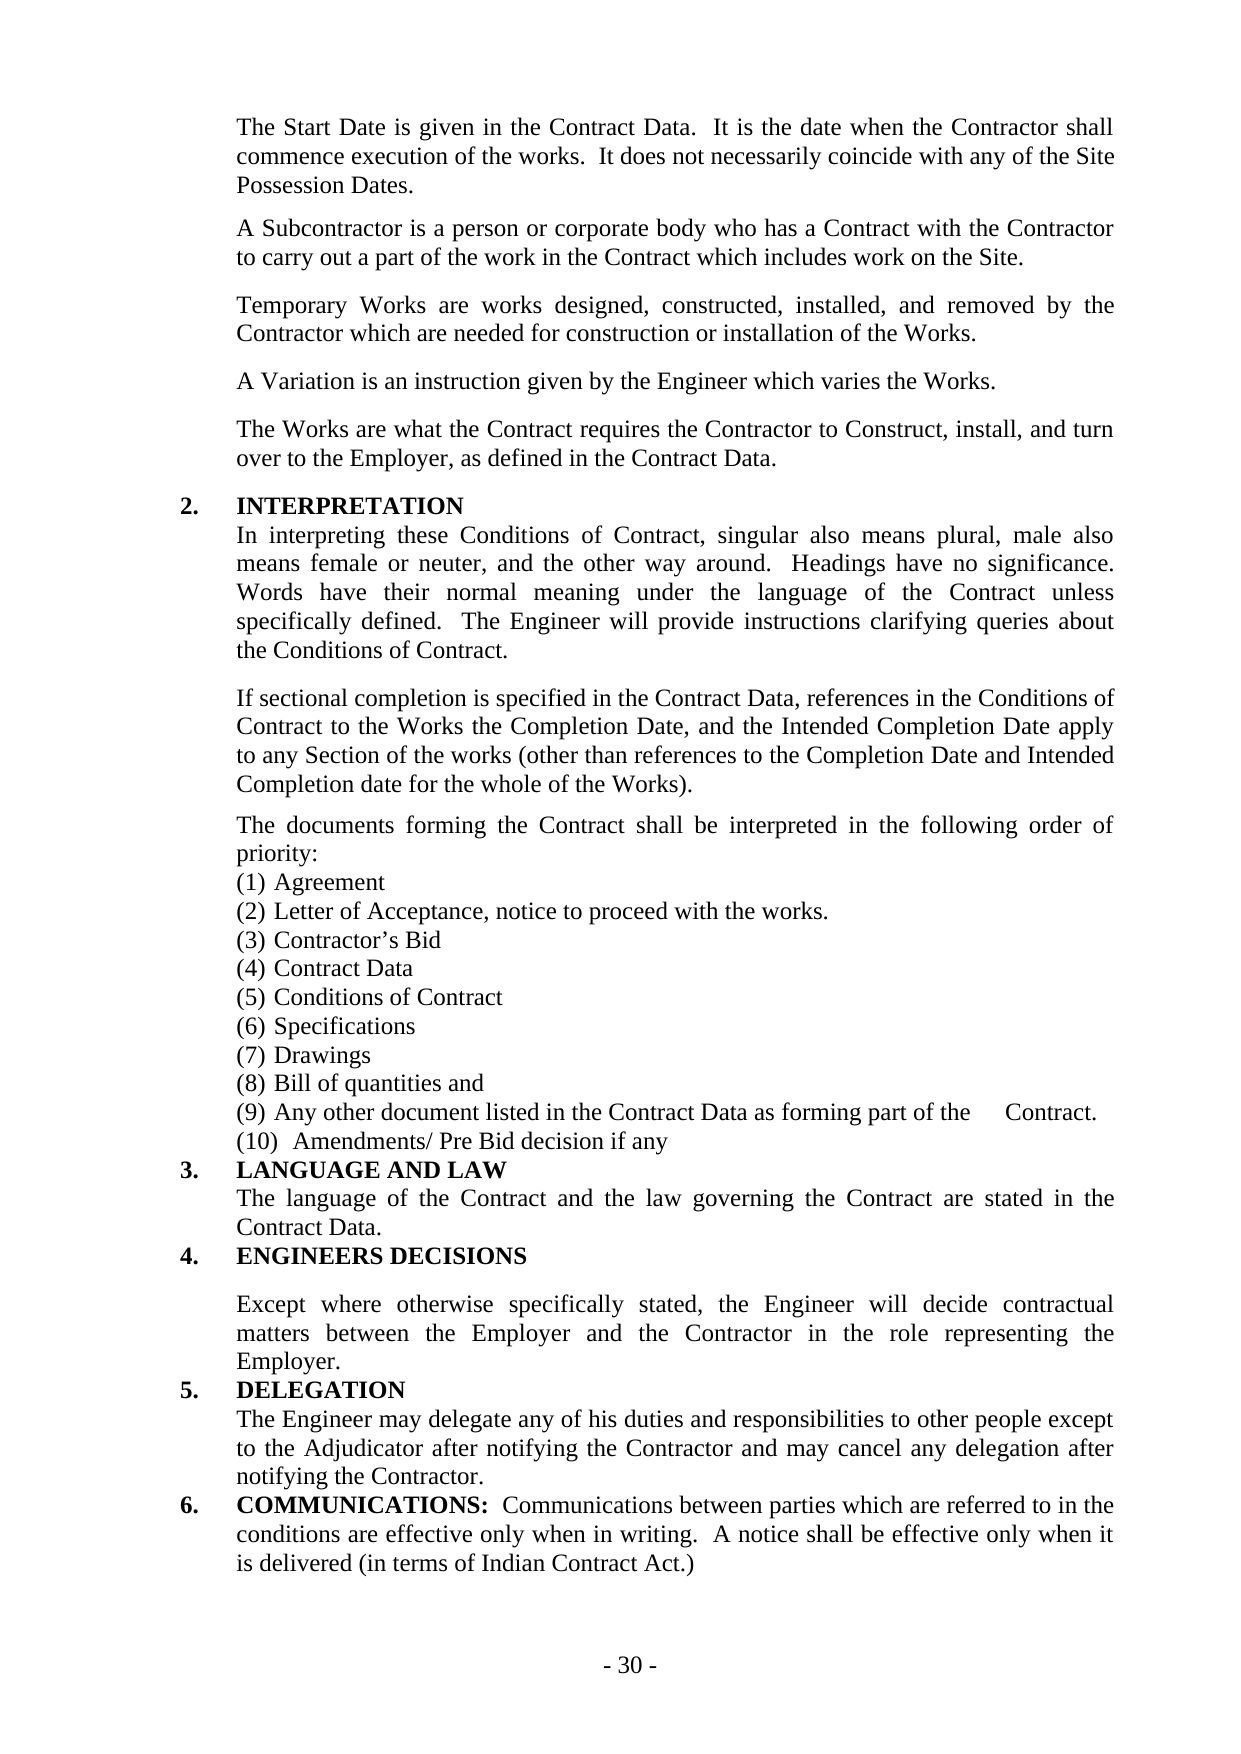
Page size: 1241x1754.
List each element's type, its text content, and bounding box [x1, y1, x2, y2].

list INTERPRETATION [180, 491, 1115, 520]
list LANGUAGE AND LAW [180, 1155, 1115, 1183]
list ENGINEERS DECISIONS [180, 1241, 1115, 1270]
list The documents forming the Contract shall be interpreted in the following order of priority: [180, 810, 1115, 867]
list DELEGATION [180, 1375, 1115, 1404]
list Amendments/ Pre Bid decision if any [236, 1126, 1115, 1155]
text The Works are what the Contract requires the Contractor to Construct, install, and turn over to the Employer, as defined in the Contract Data. [236, 414, 1115, 472]
list If sectional completion is specified in the Contract Data, references in the Conditions of Contract to the Works the Completion Date, and the Intended Completion Date apply to any Section of the works (other than references to the Completion Date and Intended Completion date for the whole of the Works). [180, 683, 1115, 798]
list COMMUNICATIONS: Communications between parties which are referred to in the conditions are effective only when in writing. A notice shall be effective only when it is delivered (in terms of Indian Contract Act.) [180, 1490, 1115, 1576]
text The Start Date is given in the Contract Data. It is the date when the Contractor shall commence execution of the works. It does not necessarily coincide with any of the Site Possession Dates. [236, 112, 1115, 199]
list Bill of quantities and [236, 1068, 1115, 1097]
list Letter of Acceptance, notice to proceed with the works. [236, 896, 1115, 925]
list In interpreting these Conditions of Contract, singular also means plural, male also means female or neuter, and the other way around. Headings have no significance. Words have their normal meaning under the language of the Contract unless specifically defined. The Engineer will provide instructions clarifying queries about the Conditions of Contract. [180, 520, 1115, 663]
text The language of the Contract and the law governing the Contract are stated in the Contract Data. [236, 1183, 1115, 1241]
text Temporary Works are works designed, constructed, installed, and removed by the Contractor which are needed for construction or installation of the Works. [236, 290, 1115, 347]
list Agreement [236, 867, 1115, 896]
list Any other document listed in the Contract Data as forming part of the Contract. [236, 1097, 1115, 1126]
list Contract Data [236, 953, 1115, 982]
list Specifications [236, 1011, 1115, 1040]
text Except where otherwise specifically stated, the Engineer will decide contractual matters between the Employer and the Contractor in the role representing the Employer. [236, 1289, 1115, 1375]
text The Engineer may delegate any of his duties and responsibilities to other people except to the Adjudicator after notifying the Contractor and may cancel any delegation after notifying the Contractor. [236, 1404, 1115, 1490]
list Conditions of Contract [236, 982, 1115, 1011]
text A Variation is an instruction given by the Engineer which varies the Works. [236, 366, 1115, 395]
list Drawings [236, 1040, 1115, 1068]
list Contractor’s Bid [236, 925, 1115, 953]
text A Subcontractor is a person or corporate body who has a Contract with the Contractor to carry out a part of the work in the Contract which includes work on the Site. [236, 213, 1115, 271]
